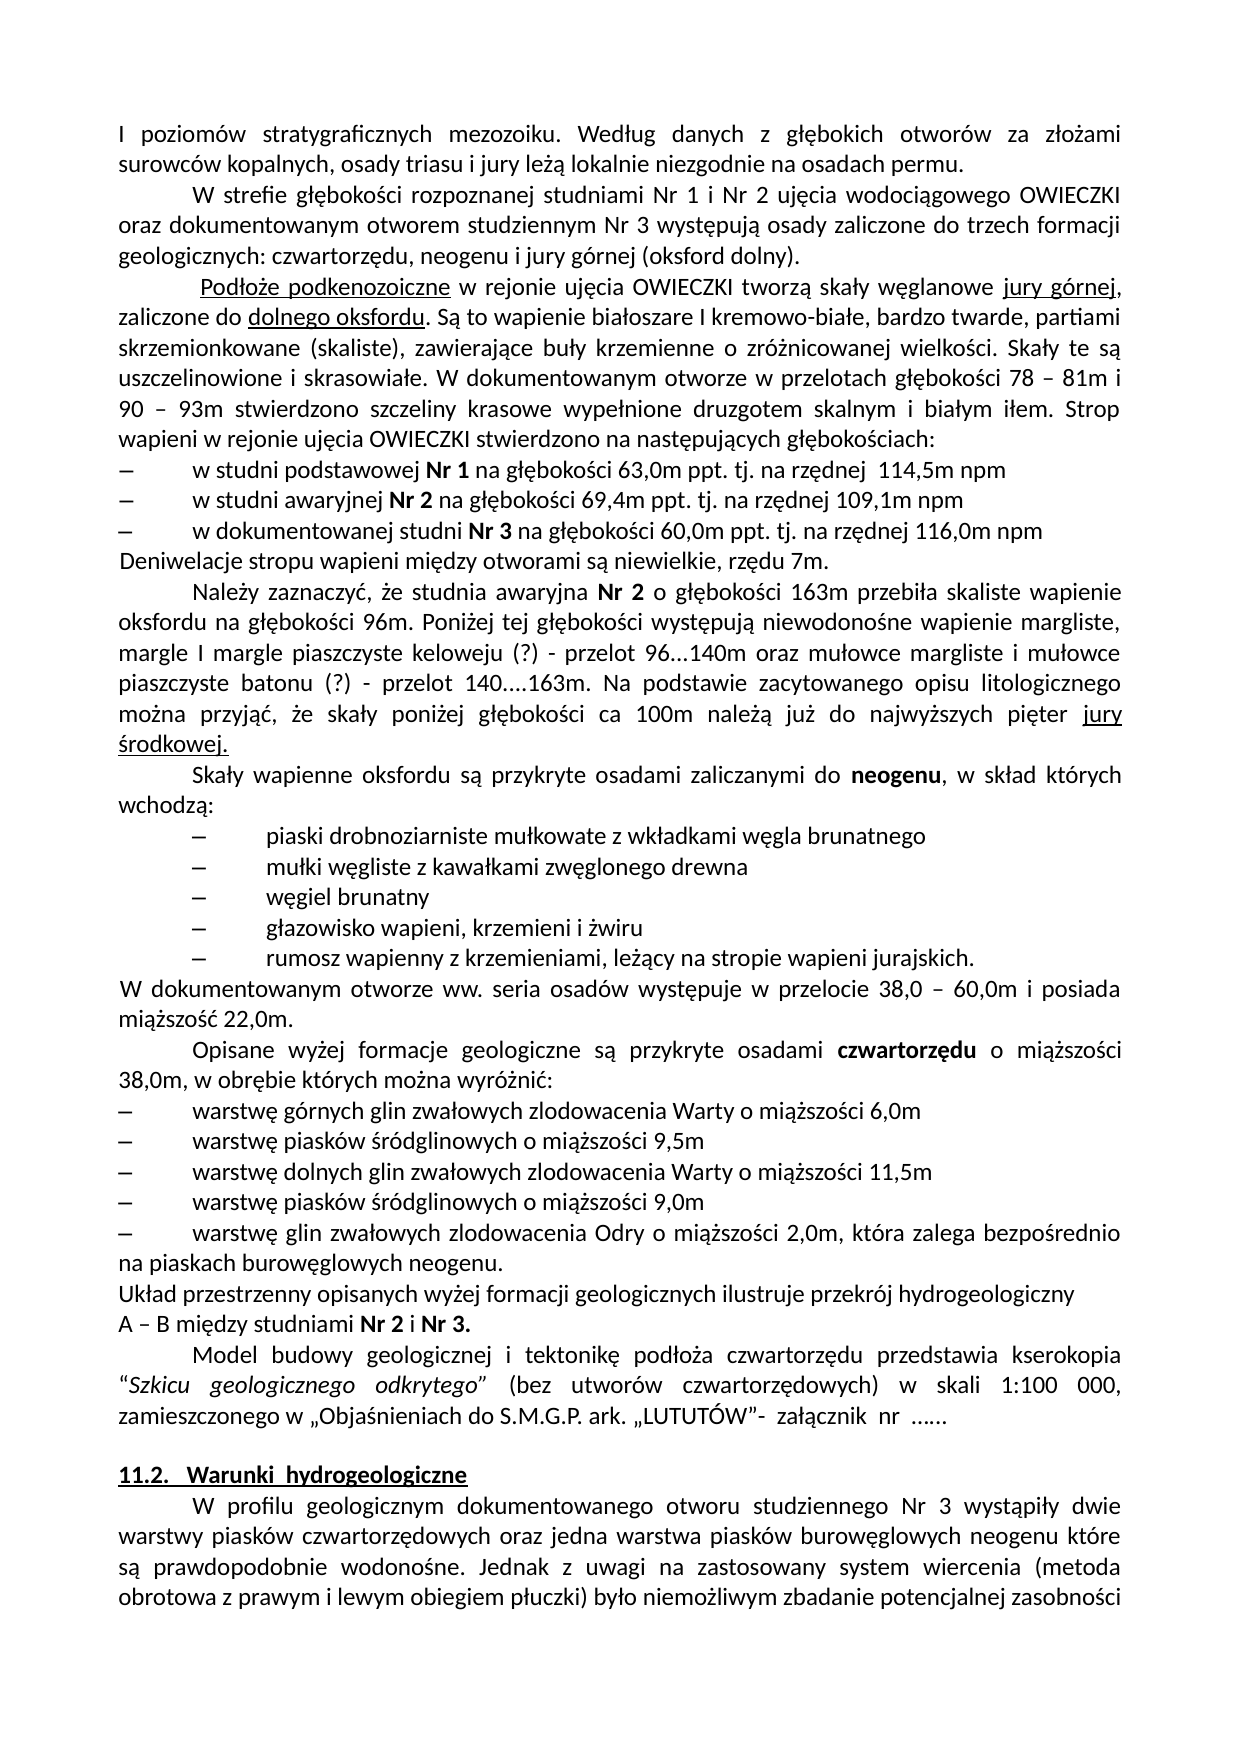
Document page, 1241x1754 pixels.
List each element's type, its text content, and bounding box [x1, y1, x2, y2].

text Należy zaznaczyć, że studnia awaryjna Nr 2 o głębokości 163m przebiła skaliste wapienie oksfordu na głębokości 96m. Poniżej tej głębokości występują niewodonośne wapienie margliste, margle I margle piaszczyste keloweju (?) - przelot 96...140m oraz mułowce margliste i mułowce piaszczyste batonu (?) - przelot 140....163m. Na podstawie zacytowanego opisu litologicznego można przyjąć, że skały poniżej głębokości ca 100m należą już do najwyższych pięter jury środkowej. [118, 576, 1122, 759]
list w studni podstawowej Nr 1 na głębokości 63,0m ppt. tj. na rzędnej 114,5m npm [118, 454, 1122, 484]
text Podłoże podkenozoiczne w rejonie ujęcia OWIECZKI tworzą skały węglanowe jury górnej, zaliczone do dolnego oksfordu. Są to wapienie białoszare I kremowo-białe, bardzo twarde, partiami skrzemionkowane (skaliste), zawierające buły krzemienne o zróżnicowanej wielkości. Skały te są uszczelinowione i skrasowiałe. W dokumentowanym otworze w przelotach głębokości 78 – 81m i 90 – 93m stwierdzono szczeliny krasowe wypełnione druzgotem skalnym i białym iłem. Strop wapieni w rejonie ujęcia OWIECZKI stwierdzono na następujących głębokościach: [118, 271, 1122, 454]
list warstwę piasków śródglinowych o miąższości 9,5m [118, 1125, 1122, 1156]
text Deniwelacje stropu wapieni między otworami są niewielkie, rzędu 7m. [118, 545, 1122, 576]
text W dokumentowanym otworze ww. seria osadów występuje w przelocie 38,0 – 60,0m i posiada miąższość 22,0m. [118, 973, 1122, 1034]
list warstwę piasków śródglinowych o miąższości 9,0m [118, 1186, 1122, 1217]
text A – B między studniami Nr 2 i Nr 3. [118, 1308, 1122, 1339]
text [118, 1490, 1122, 1612]
list węgiel brunatny [118, 881, 1122, 912]
text Skały wapienne oksfordu są przykryte osadami zaliczanymi do neogenu, w skład których wchodzą: [118, 759, 1122, 820]
list głazowisko wapieni, krzemieni i żwiru [118, 912, 1122, 942]
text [118, 118, 1122, 179]
list warstwę górnych glin zwałowych zlodowacenia Warty o miąższości 6,0m [118, 1095, 1122, 1125]
list piaski drobnoziarniste mułkowate z wkładkami węgla brunatnego [118, 820, 1122, 851]
text Model budowy geologicznej i tektonikę podłoża czwartorzędu przedstawia kserokopia “Szkicu geologicznego odkrytego” (bez utworów czwartorzędowych) w skali 1:100 000, zamieszczonego w „Objaśnieniach do S.M.G.P. ark. „LUTUTÓW”- załącznik nr …... [118, 1339, 1122, 1431]
text W strefie głębokości rozpoznanej studniami Nr 1 i Nr 2 ujęcia wodociągowego OWIECZKI oraz dokumentowanym otworem studziennym Nr 3 występują osady zaliczone do trzech formacji geologicznych: czwartorzędu, neogenu i jury górnej (oksford dolny). [118, 179, 1122, 271]
list warstwę dolnych glin zwałowych zlodowacenia Warty o miąższości 11,5m [118, 1156, 1122, 1186]
list w dokumentowanej studni Nr 3 na głębokości 60,0m ppt. tj. na rzędnej 116,0m npm [118, 515, 1122, 545]
list warstwę glin zwałowych zlodowacenia Odry o miąższości 2,0m, która zalega bezpośrednio na piaskach burowęglowych neogenu. [118, 1217, 1122, 1278]
text Układ przestrzenny opisanych wyżej formacji geologicznych ilustruje przekrój hydrogeologiczny [118, 1278, 1122, 1308]
list w studni awaryjnej Nr 2 na głębokości 69,4m ppt. tj. na rzędnej 109,1m npm [118, 484, 1122, 515]
text Opisane wyżej formacje geologiczne są przykryte osadami czwartorzędu o miąższości 38,0m, w obrębie których można wyróżnić: [118, 1034, 1122, 1095]
text 11.2. Warunki hydrogeologiczne [118, 1459, 1122, 1490]
list mułki węgliste z kawałkami zwęglonego drewna [118, 851, 1122, 881]
list rumosz wapienny z krzemieniami, leżący na stropie wapieni jurajskich. [118, 942, 1122, 973]
